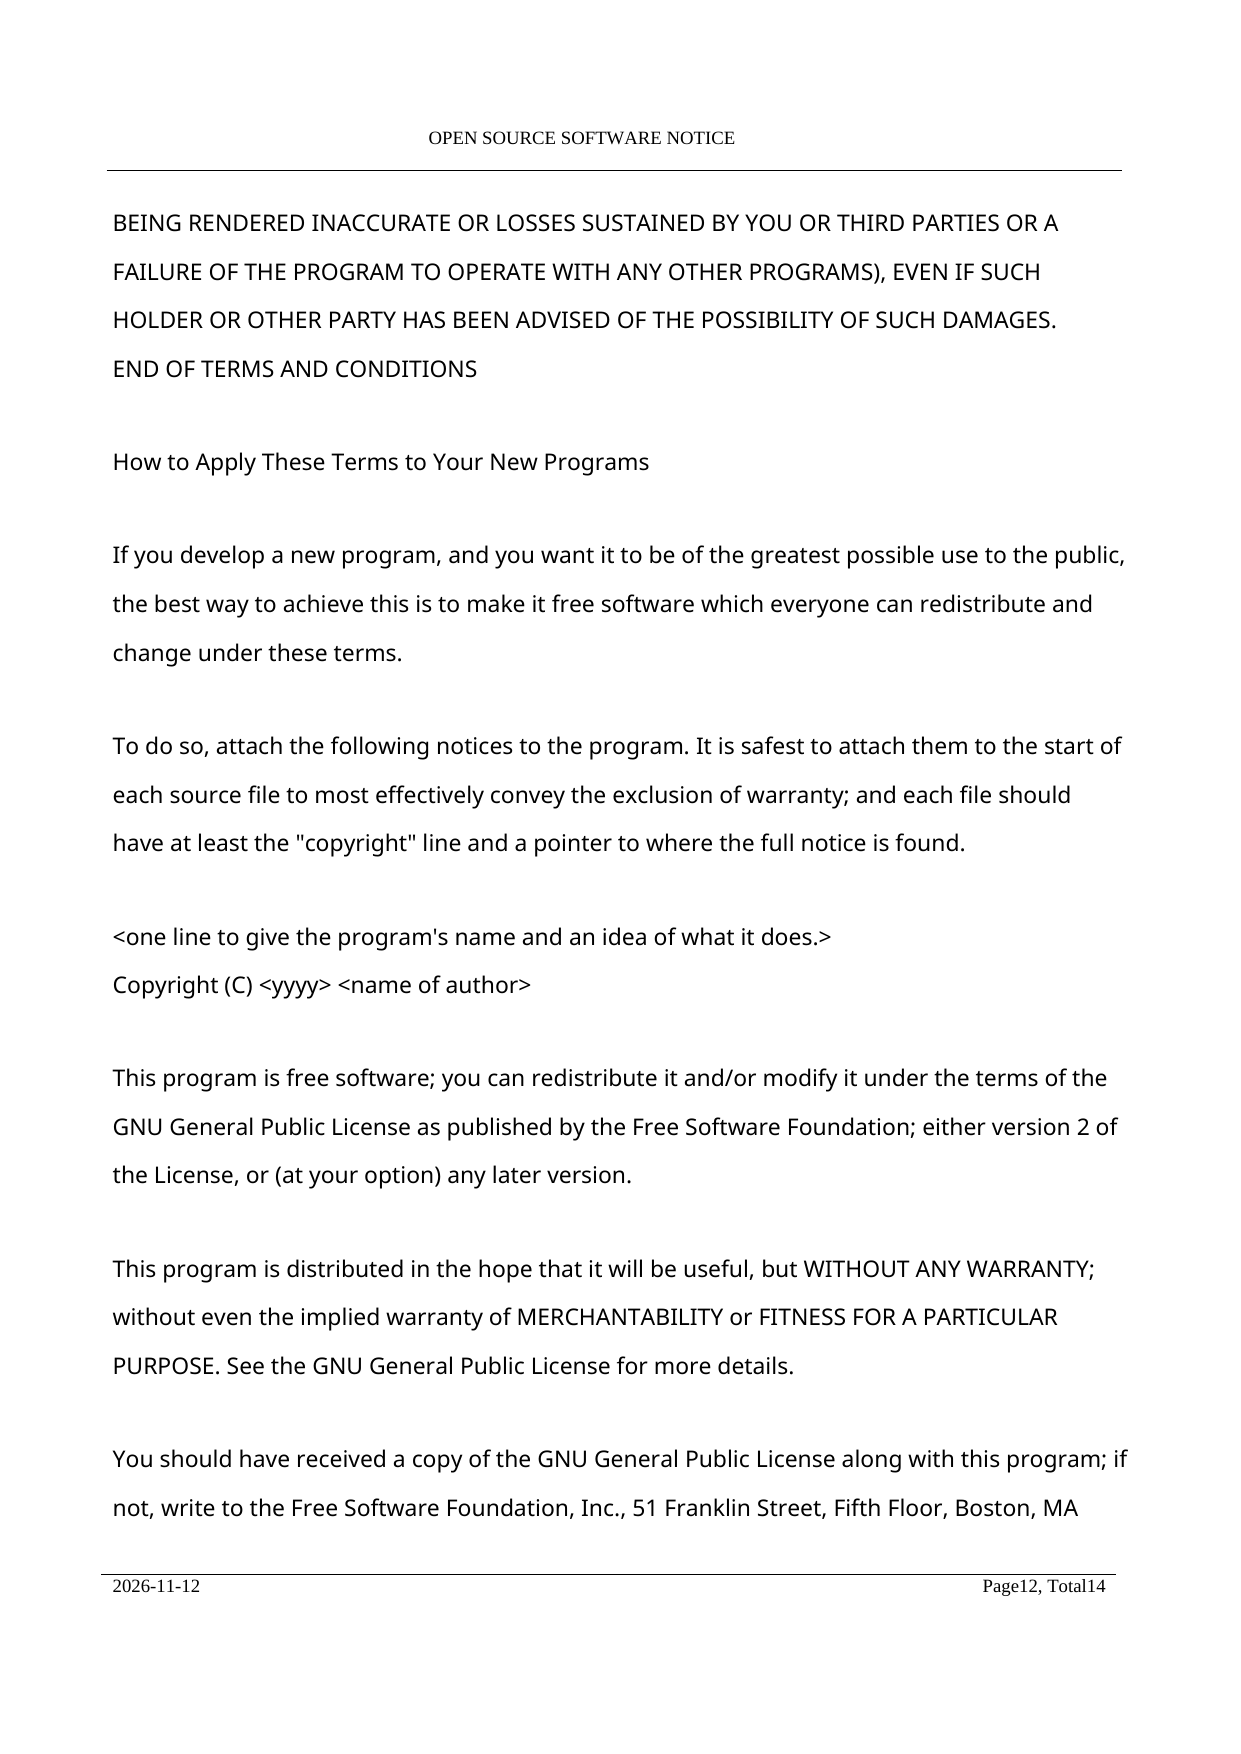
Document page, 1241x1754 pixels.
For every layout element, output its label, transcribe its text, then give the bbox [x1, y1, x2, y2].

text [112, 1443, 1128, 1524]
text If you develop a new program, and you want it to be of the greatest possible use to the public, the best way to achieve this is to make it free software which everyone can redistribute and change under these terms. [112, 538, 1128, 668]
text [112, 206, 1128, 336]
text This program is free software; you can redistribute it and/or modify it under the terms of the GNU General Public License as published by the Free Software Foundation; either version 2 of the License, or (at your option) any later version. [112, 1061, 1128, 1191]
text END OF TERMS AND CONDITIONS [112, 352, 1128, 384]
text To do so, attach the following notices to the program. It is safest to attach them to the start of each source file to most effectively convey the exclusion of warranty; and each file should have at least the "copyright" line and a pointer to where the full notice is found. [112, 729, 1128, 859]
text <one line to give the program's name and an idea of what it does.> [112, 920, 1128, 952]
text How to Apply These Terms to Your New Programs [112, 445, 1128, 478]
text Copyright (C) <yyyy> <name of author> [112, 968, 1128, 1001]
text This program is distributed in the hope that it will be useful, but WITHOUT ANY WARRANTY; without even the implied warranty of MERCHANTABILITY or FITNESS FOR A PARTICULAR PURPOSE. See the GNU General Public License for more details. [112, 1252, 1128, 1382]
